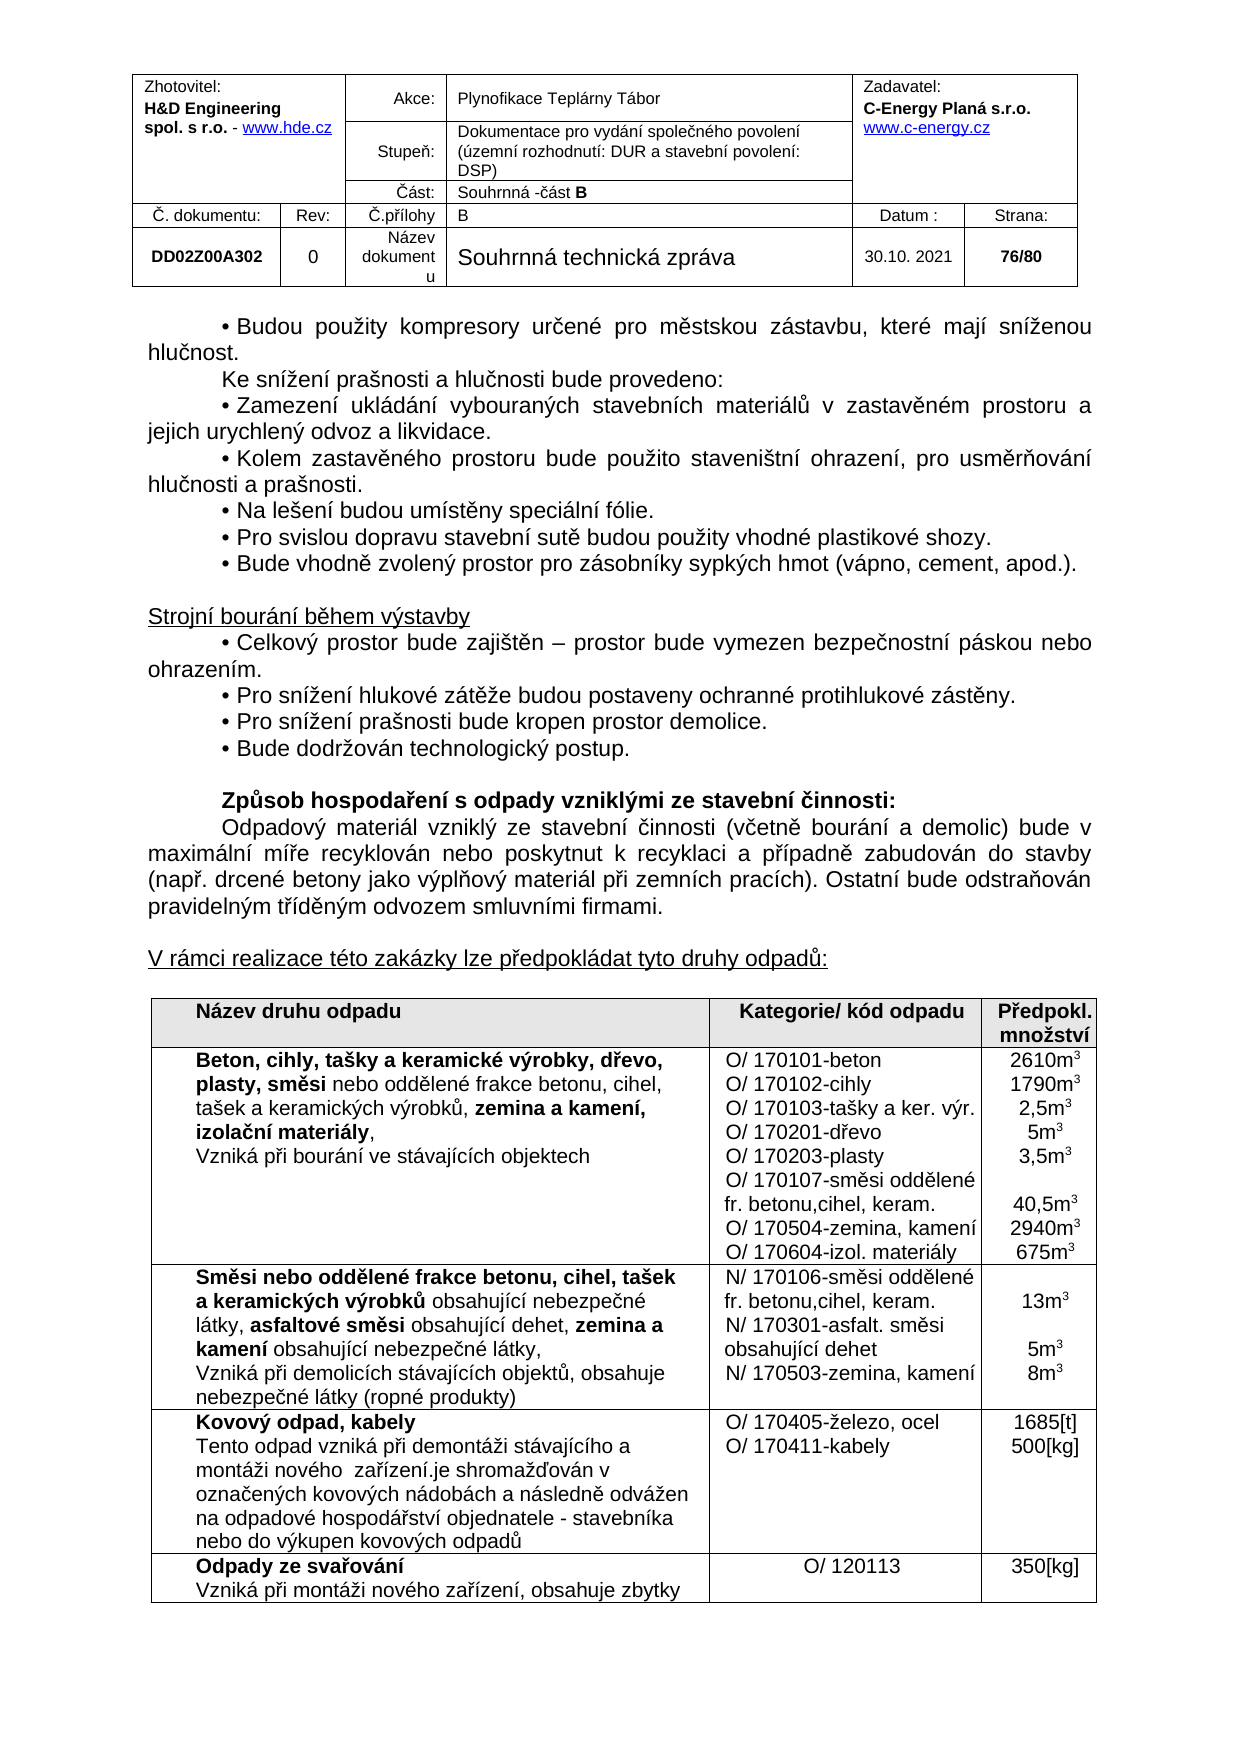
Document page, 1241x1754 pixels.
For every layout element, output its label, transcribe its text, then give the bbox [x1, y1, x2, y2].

table_header Předpokl. množství [982, 999, 1096, 1047]
text • Pro snížení prašnosti bude kropen prostor demolice. [148, 708, 1092, 734]
table_cell Kovový odpad, kabely Tento odpad vzniká při demontáži stávajícího a montáži nového zařízení.je shromažďován v označených kovových nádobách a následně odvážen na odpadové hospodářství objednatele - stavebníka nebo do výkupen kovových odpadů [152, 1410, 709, 1553]
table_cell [152, 1554, 709, 1602]
text • Zamezení ukládání vybouraných stavebních materiálů v zastavěném prostoru a jejich urychlený odvoz a likvidace. [148, 392, 1092, 445]
text • Pro snížení hlukové zátěže budou postaveny ochranné protihlukové zástěny. [148, 682, 1092, 708]
text • Budou použity kompresory určené pro městskou zástavbu, které mají sníženou hlučnost. [148, 313, 1092, 366]
table_cell 13m3 5m3 8m3 [982, 1265, 1096, 1408]
table_header Název druhu odpadu [152, 999, 709, 1047]
table_cell 2610m3 1790m3 2,5m3 5m3 3,5m3 40,5m3 2940m3 675m3 [982, 1048, 1096, 1264]
table_cell N/ 170106-směsi oddělené fr. betonu,cihel, keram. N/ 170301-asfalt. směsi obsahující dehet N/ 170503-zemina, kamení [710, 1265, 981, 1408]
text • Bude dodržován technologický postup. [148, 734, 1092, 761]
table_cell O/ 170405-železo, ocel O/ 170411-kabely [710, 1410, 981, 1553]
text • Pro svislou dopravu stavební sutě budou použity vhodné plastikové shozy. [148, 524, 1092, 550]
text • Na lešení budou umístěny speciální fólie. [148, 497, 1092, 524]
table_cell 350[kg] [982, 1554, 1096, 1602]
text Způsob hospodaření s odpady vzniklými ze stavební činnosti: [148, 787, 1092, 814]
table_cell Směsi nebo oddělené frakce betonu, cihel, tašek a keramických výrobků obsahující nebezpečné látky, asfaltové směsi obsahující dehet, zemina a kamení obsahující nebezpečné látky, Vzniká při demolicích stávajících objektů, obsahuje nebezpečné látky (ropné produkty) [152, 1265, 709, 1408]
text • Kolem zastavěného prostoru bude použito staveništní ohrazení, pro usměrňování hlučnosti a prašnosti. [148, 445, 1092, 497]
text • Celkový prostor bude zajištěn – prostor bude vymezen bezpečnostní páskou nebo ohrazením. [148, 629, 1092, 682]
table_cell O/ 120113 [710, 1554, 981, 1602]
table_cell Beton, cihly, tašky a keramické výrobky, dřevo, plasty, směsi nebo oddělené frakce betonu, cihel, tašek a keramických výrobků, zemina a kamení, izolační materiály, Vzniká při bourání ve stávajících objektech [152, 1048, 709, 1264]
table_cell O/ 170101-beton O/ 170102-cihly O/ 170103-tašky a ker. výr. O/ 170201-dřevo O/ 170203-plasty O/ 170107-směsi oddělené fr. betonu,cihel, keram. O/ 170504-zemina, kamení O/ 170604-izol. materiály [710, 1048, 981, 1264]
table_header Kategorie/ kód odpadu [710, 999, 981, 1047]
text • Bude vhodně zvolený prostor pro zásobníky sypkých hmot (vápno, cement, apod.). [148, 550, 1092, 576]
table_cell 1685[t] 500[kg] [982, 1410, 1096, 1553]
text Ke snížení prašnosti a hlučnosti bude provedeno: [148, 366, 1092, 392]
text V rámci realizace této zakázky lze předpokládat tyto druhy odpadů: [148, 945, 1092, 972]
text Odpadový materiál vzniklý ze stavební činnosti (včetně bourání a demolic) bude v maximální míře recyklován nebo poskytnut k recyklaci a případně zabudován do stavby (např. drcené betony jako výplňový materiál při zemních pracích). Ostatní bude odstraňován pravidelným tříděným odvozem smluvními firmami. [148, 814, 1092, 919]
text Strojní bourání během výstavby [148, 603, 1092, 629]
